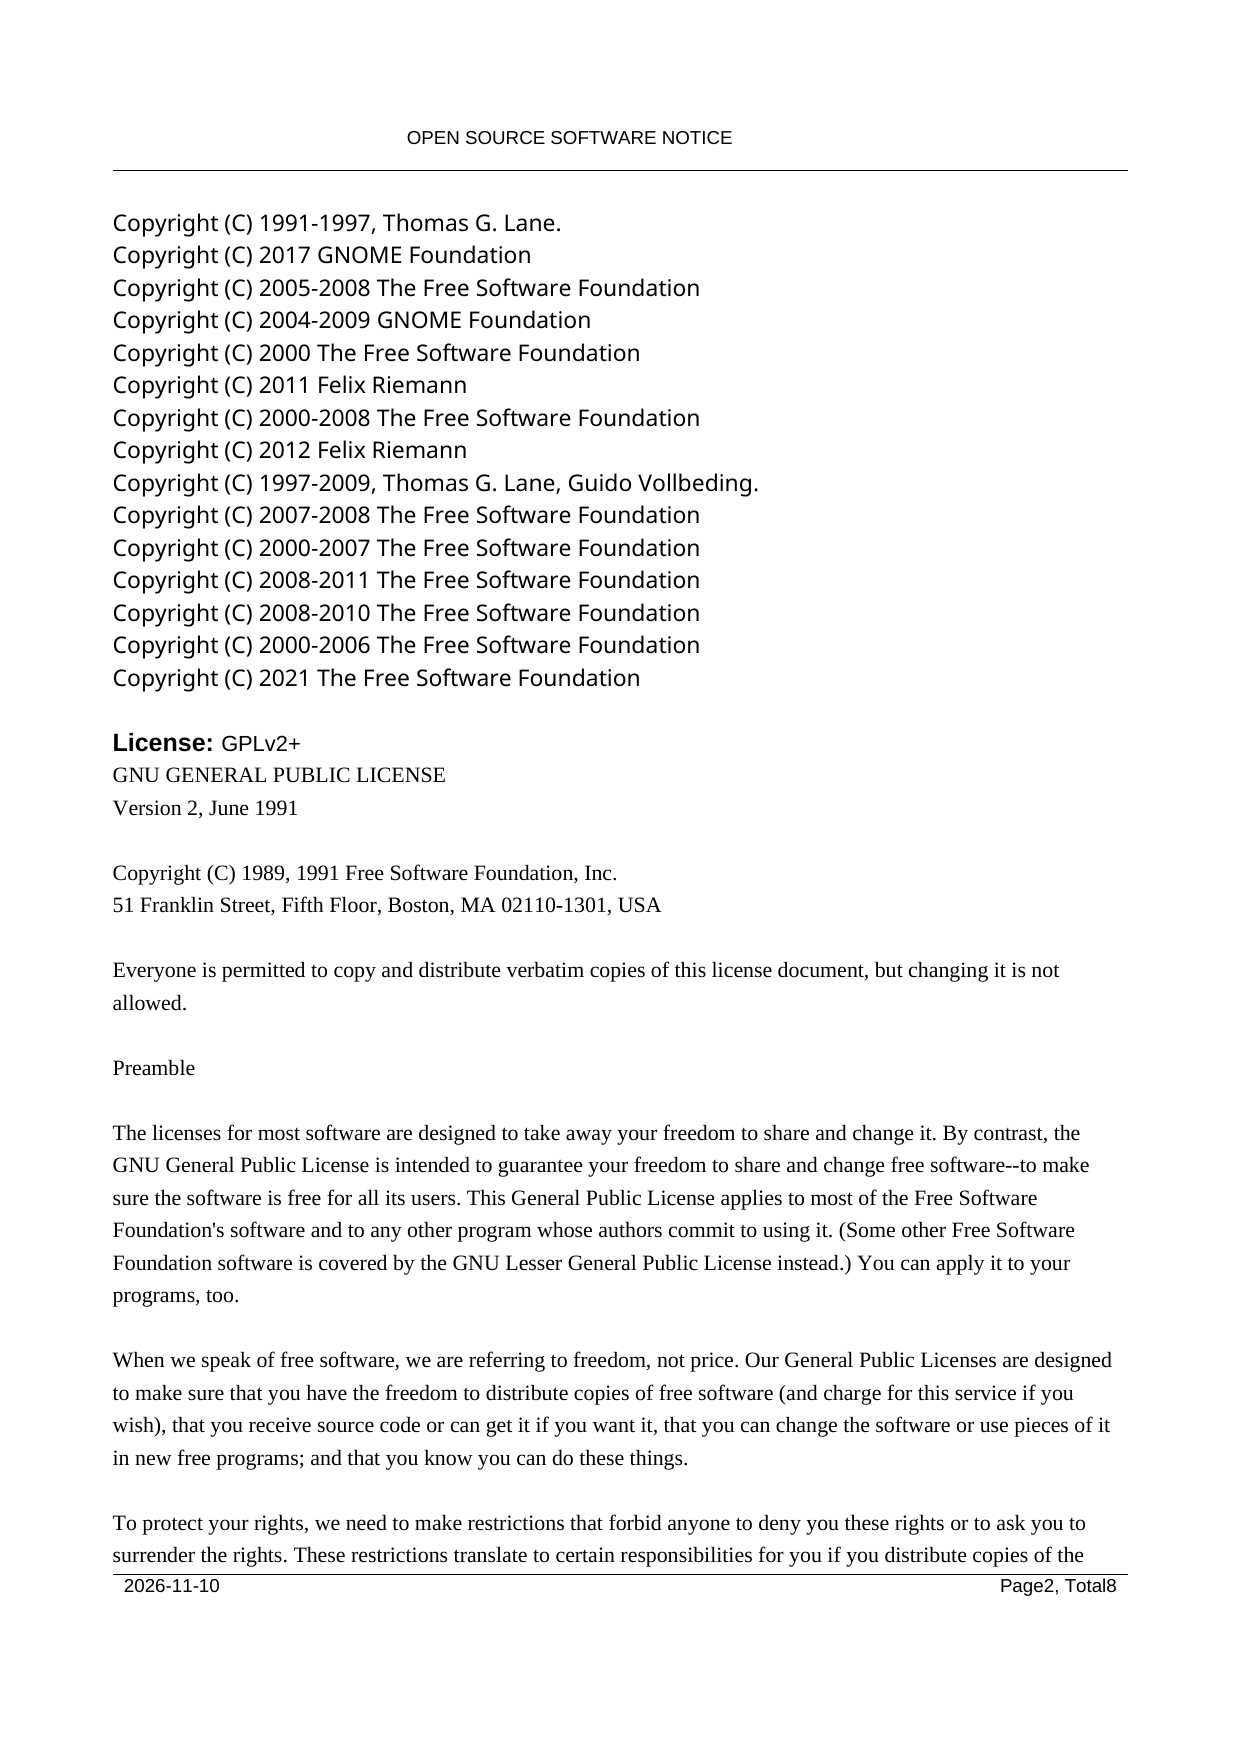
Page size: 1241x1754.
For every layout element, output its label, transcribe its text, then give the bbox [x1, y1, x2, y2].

text License: GPLv2+ [112, 726, 1128, 759]
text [112, 206, 1128, 726]
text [112, 759, 1128, 1571]
